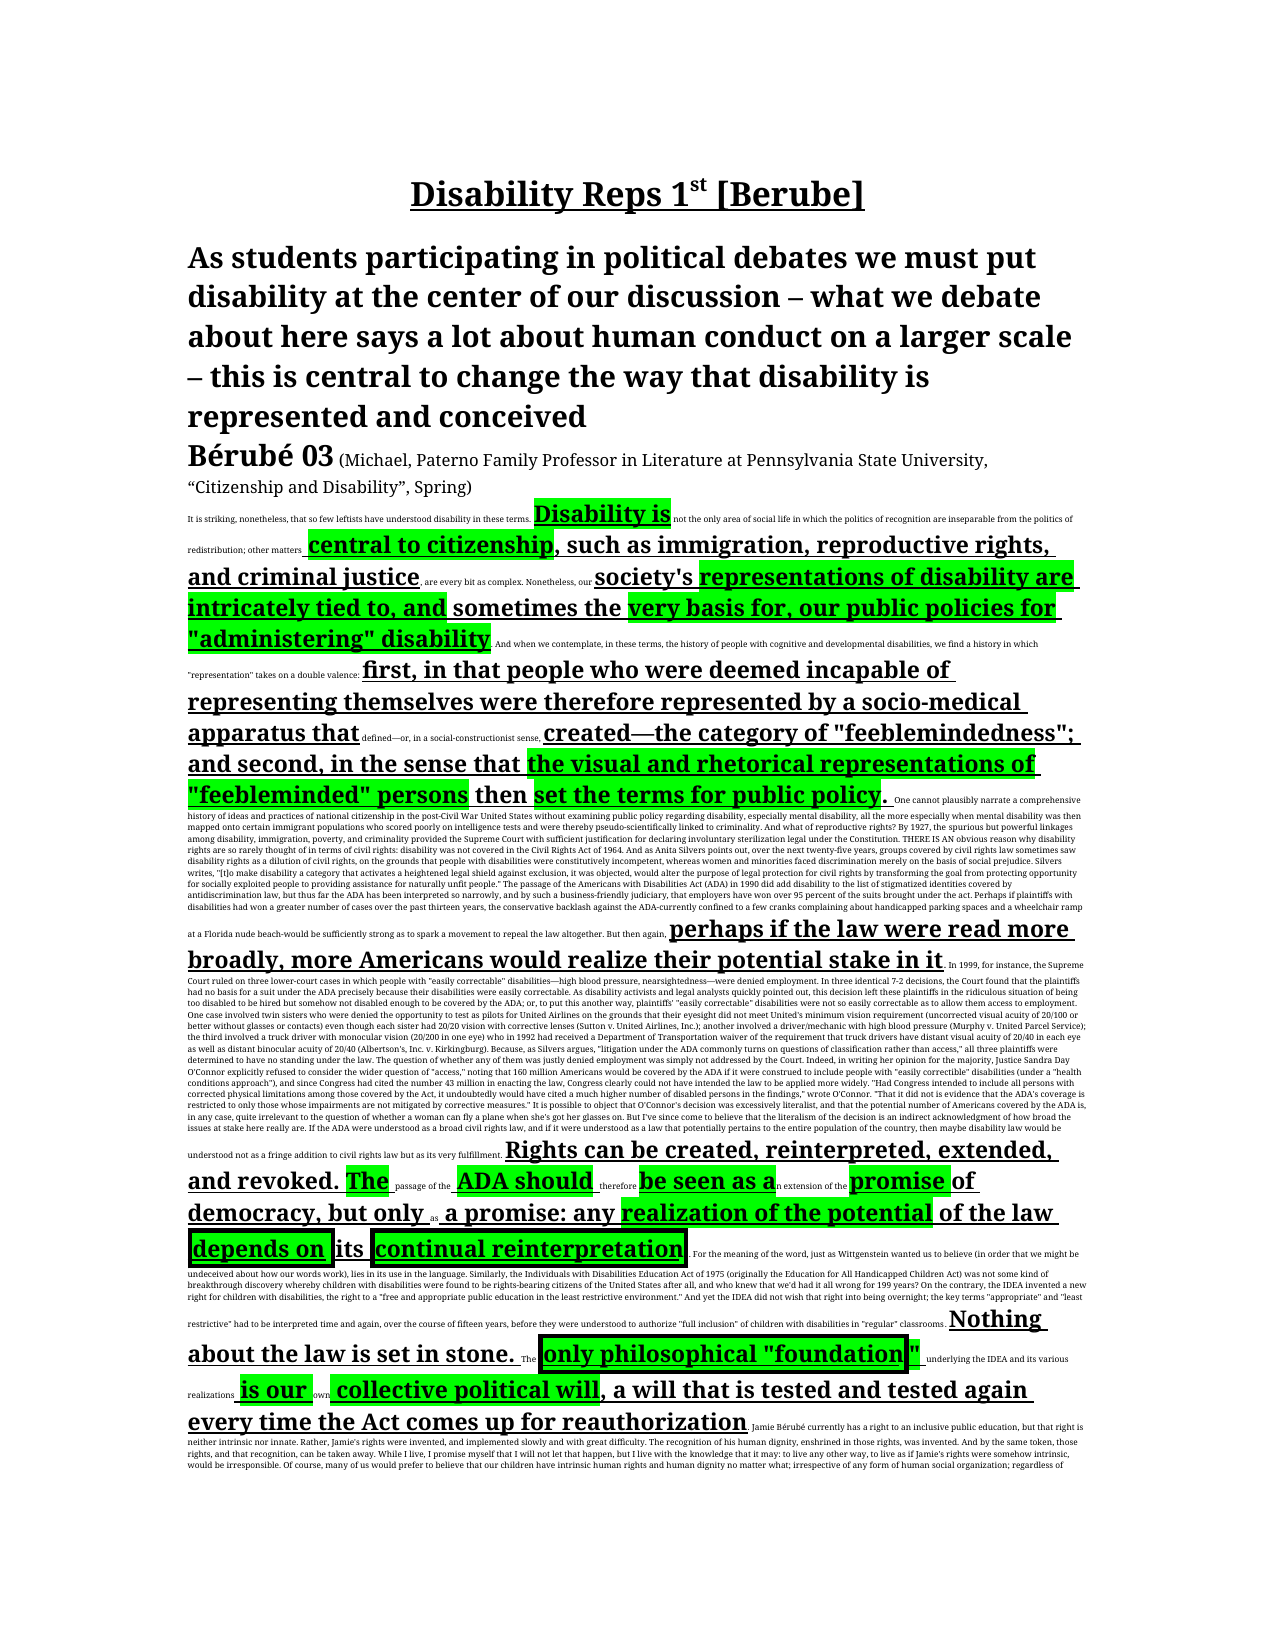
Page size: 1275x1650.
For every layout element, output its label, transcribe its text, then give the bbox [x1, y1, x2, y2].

subtitle As students participating in political debates we must put disability at the center of our discussion – what we debate about here says a lot about human conduct on a larger scale – this is central to change the way that disability is represented and conceived [187, 237, 1087, 436]
subtitle Disability Reps 1st [Berube] [187, 171, 1087, 216]
text Bérubé 03 (Michael, Paterno Family Professor in Literature at Pennsylvania State University, “Citizenship and Disability”, Spring) [187, 436, 1087, 498]
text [187, 498, 1087, 1471]
